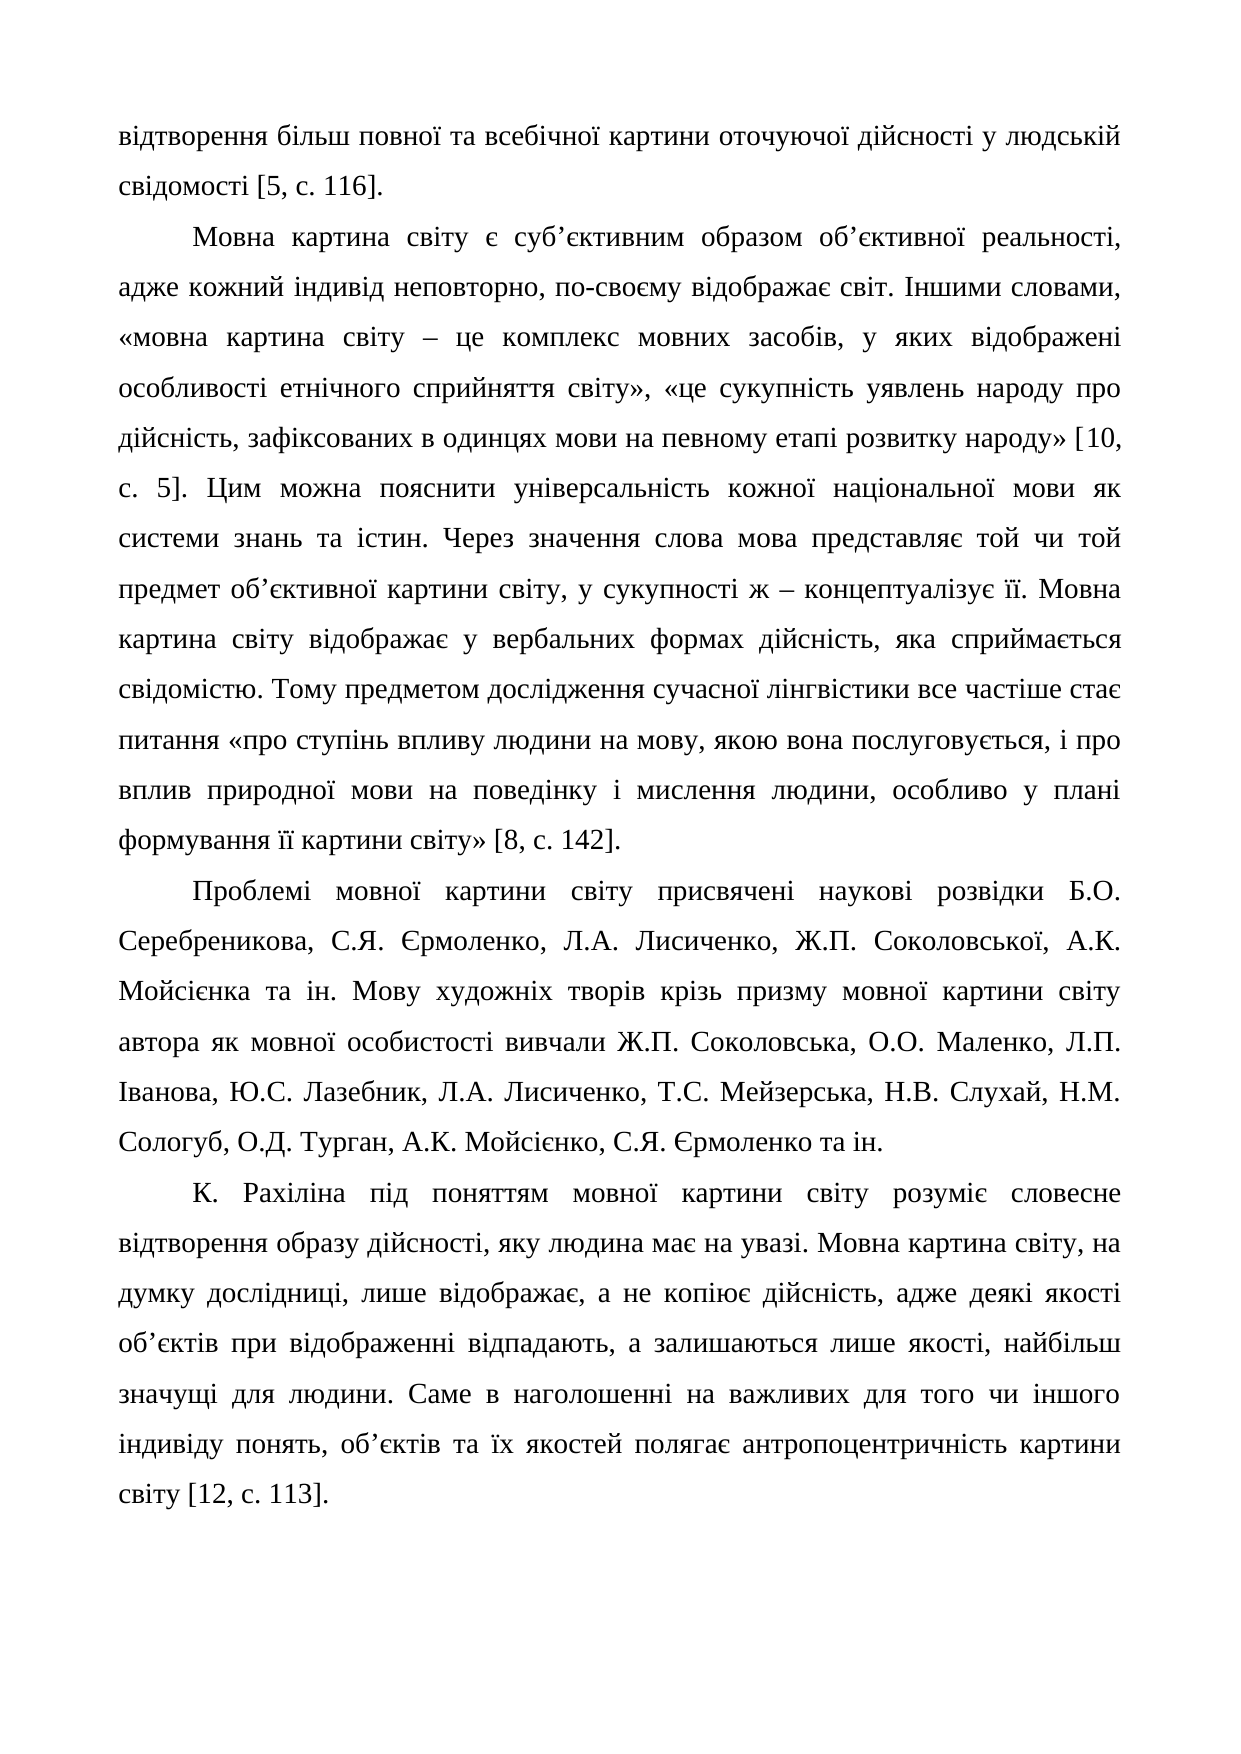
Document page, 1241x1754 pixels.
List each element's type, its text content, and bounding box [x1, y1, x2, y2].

text К. Рахіліна під поняттям мовної картини світу розуміє словесне відтворення образу дійсності, яку людина має на увазі. Мовна картина світу, на думку дослідниці, лише відображає, а не копіює дійсність, адже деякі якості об’єктів при відображенні відпадають, а залишаються лише якості, найбільш значущі для людини. Саме в наголошенні на важливих для того чи іншого індивіду понять, об’єктів та їх якостей полягає антропоцентричність картини світу [12, с. 113]. [118, 1175, 1122, 1510]
text Проблемі мовної картини світу присвячені наукові розвідки Б.О. Серебреникова, С.Я. Єрмоленко, Л.А. Лисиченко, Ж.П. Соколовської, А.К. Мойсієнка та ін. Мову художніх творів крізь призму мовної картини світу автора як мовної особистості вивчали Ж.П. Соколовська, О.О. Маленко, Л.П. Іванова, Ю.С. Лазебник, Л.А. Лисиченко, Т.С. Мейзерська, Н.В. Слухай, Н.М. Сологуб, О.Д. Турган, А.К. Мойсієнко, С.Я. Єрмоленко та ін. [118, 873, 1122, 1158]
text Мовна картина світу є суб’єктивним образом об’єктивної реальності, адже кожний індивід неповторно, по-своєму відображає світ. Іншими словами, «мовна картина світу – це комплекс мовних засобів, у яких відображені особливості етнічного сприйняття світу», «це сукупність уявлень народу про дійсність, зафіксованих в одинцях мови на певному етапі розвитку народу» [10, с. 5]. Цим можна пояснити універсальність кожної національної мови як системи знань та істин. Через значення слова мова представляє той чи той предмет об’єктивної картини світу, у сукупності ж – концептуалізує її. Мовна картина світу відображає у вербальних формах дійсність, яка сприймається свідомістю. Тому предметом дослідження сучасної лінгвістики все частіше стає питання «про ступінь впливу людини на мову, якою вона послуговується, і про вплив природної мови на поведінку і мислення людини, особливо у плані формування її картини світу» [8, с. 142]. [118, 219, 1122, 856]
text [118, 118, 1122, 202]
